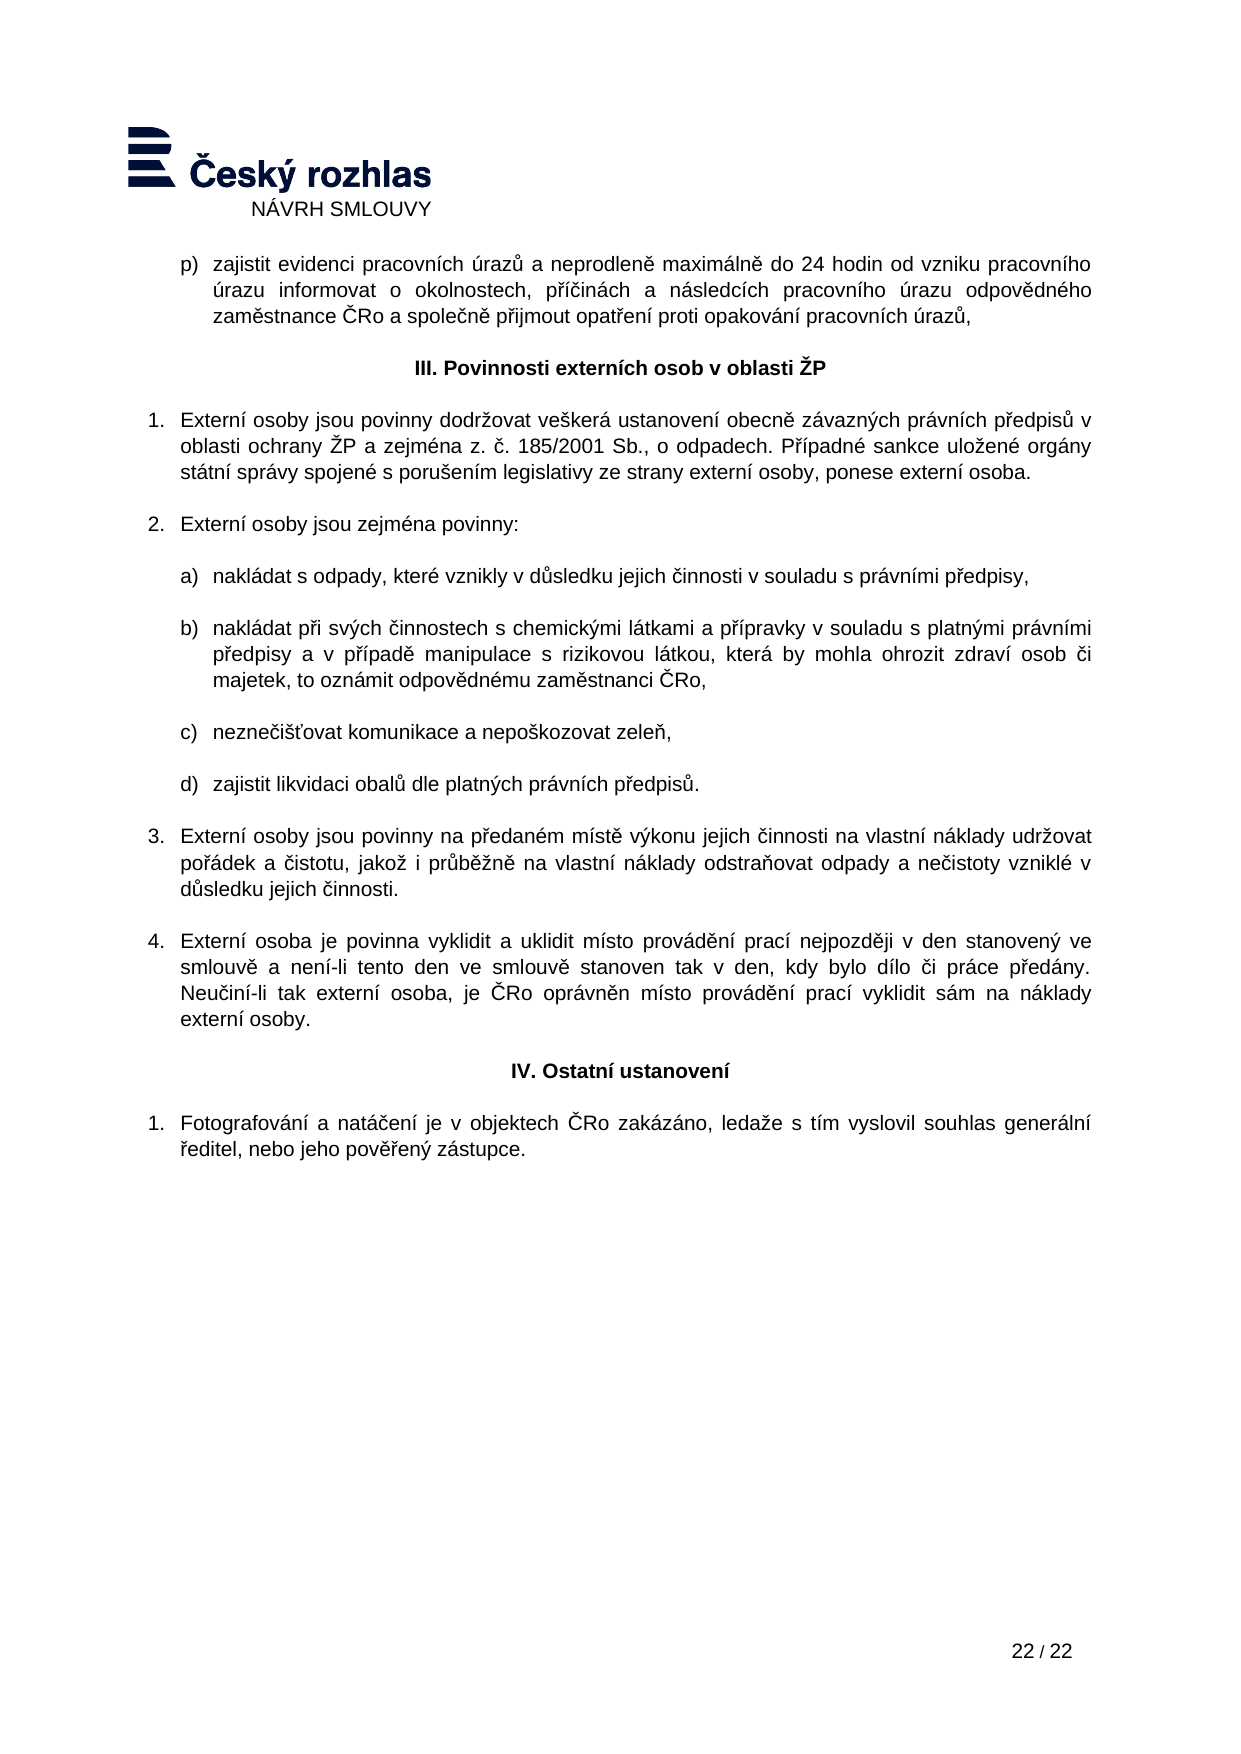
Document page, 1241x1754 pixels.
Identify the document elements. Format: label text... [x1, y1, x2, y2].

list Externí osoby jsou povinny na předaném místě výkonu jejich činnosti na vlastní náklady udržovat pořádek a čistotu, jakož i průběžně na vlastní náklady odstraňovat odpady a nečistoty vzniklé v důsledku jejich činnosti. [148, 823, 1093, 901]
subtitle Povinnosti externích osob v oblasti ŽP [148, 354, 1093, 380]
list Externí osoby jsou zejména povinny: [148, 511, 1093, 537]
picture [128, 127, 431, 193]
list Fotografování a natáčení je v objektech ČRo zakázáno, ledaže s tím vyslovil souhlas generální ředitel, nebo jeho pověřený zástupce. [148, 1109, 1093, 1162]
list nakládat při svých činnostech s chemickými látkami a přípravky v souladu s platnými právními předpisy a v případě manipulace s rizikovou látkou, která by mohla ohrozit zdraví osob či majetek, to oznámit odpovědnému zaměstnanci ČRo, [180, 615, 1093, 693]
list zajistit evidenci pracovních úrazů a neprodleně maximálně do 24 hodin od vzniku pracovního úrazu informovat o okolnostech, příčinách a následcích pracovního úrazu odpovědného zaměstnance ČRo a společně přijmout opatření proti opakování pracovních úrazů, [180, 250, 1093, 328]
list Externí osoba je povinna vyklidit a uklidit místo provádění prací nejpozději v den stanovený ve smlouvě a není-li tento den ve smlouvě stanoven tak v den, kdy bylo dílo či práce předány. Neučiní-li tak externí osoba, je ČRo oprávněn místo provádění prací vyklidit sám na náklady externí osoby. [148, 927, 1093, 1031]
list neznečišťovat komunikace a nepoškozovat zeleň, [180, 719, 1093, 745]
subtitle Ostatní ustanovení [148, 1057, 1093, 1083]
list nakládat s odpady, které vznikly v důsledku jejich činnosti v souladu s právními předpisy, [180, 563, 1093, 589]
list zajistit likvidaci obalů dle platných právních předpisů. [180, 771, 1093, 797]
list Externí osoby jsou povinny dodržovat veškerá ustanovení obecně závazných právních předpisů v oblasti ochrany ŽP a zejména z. č. 185/2001 Sb., o odpadech. Případné sankce uložené orgány státní správy spojené s porušením legislativy ze strany externí osoby, ponese externí osoba. [148, 406, 1093, 484]
